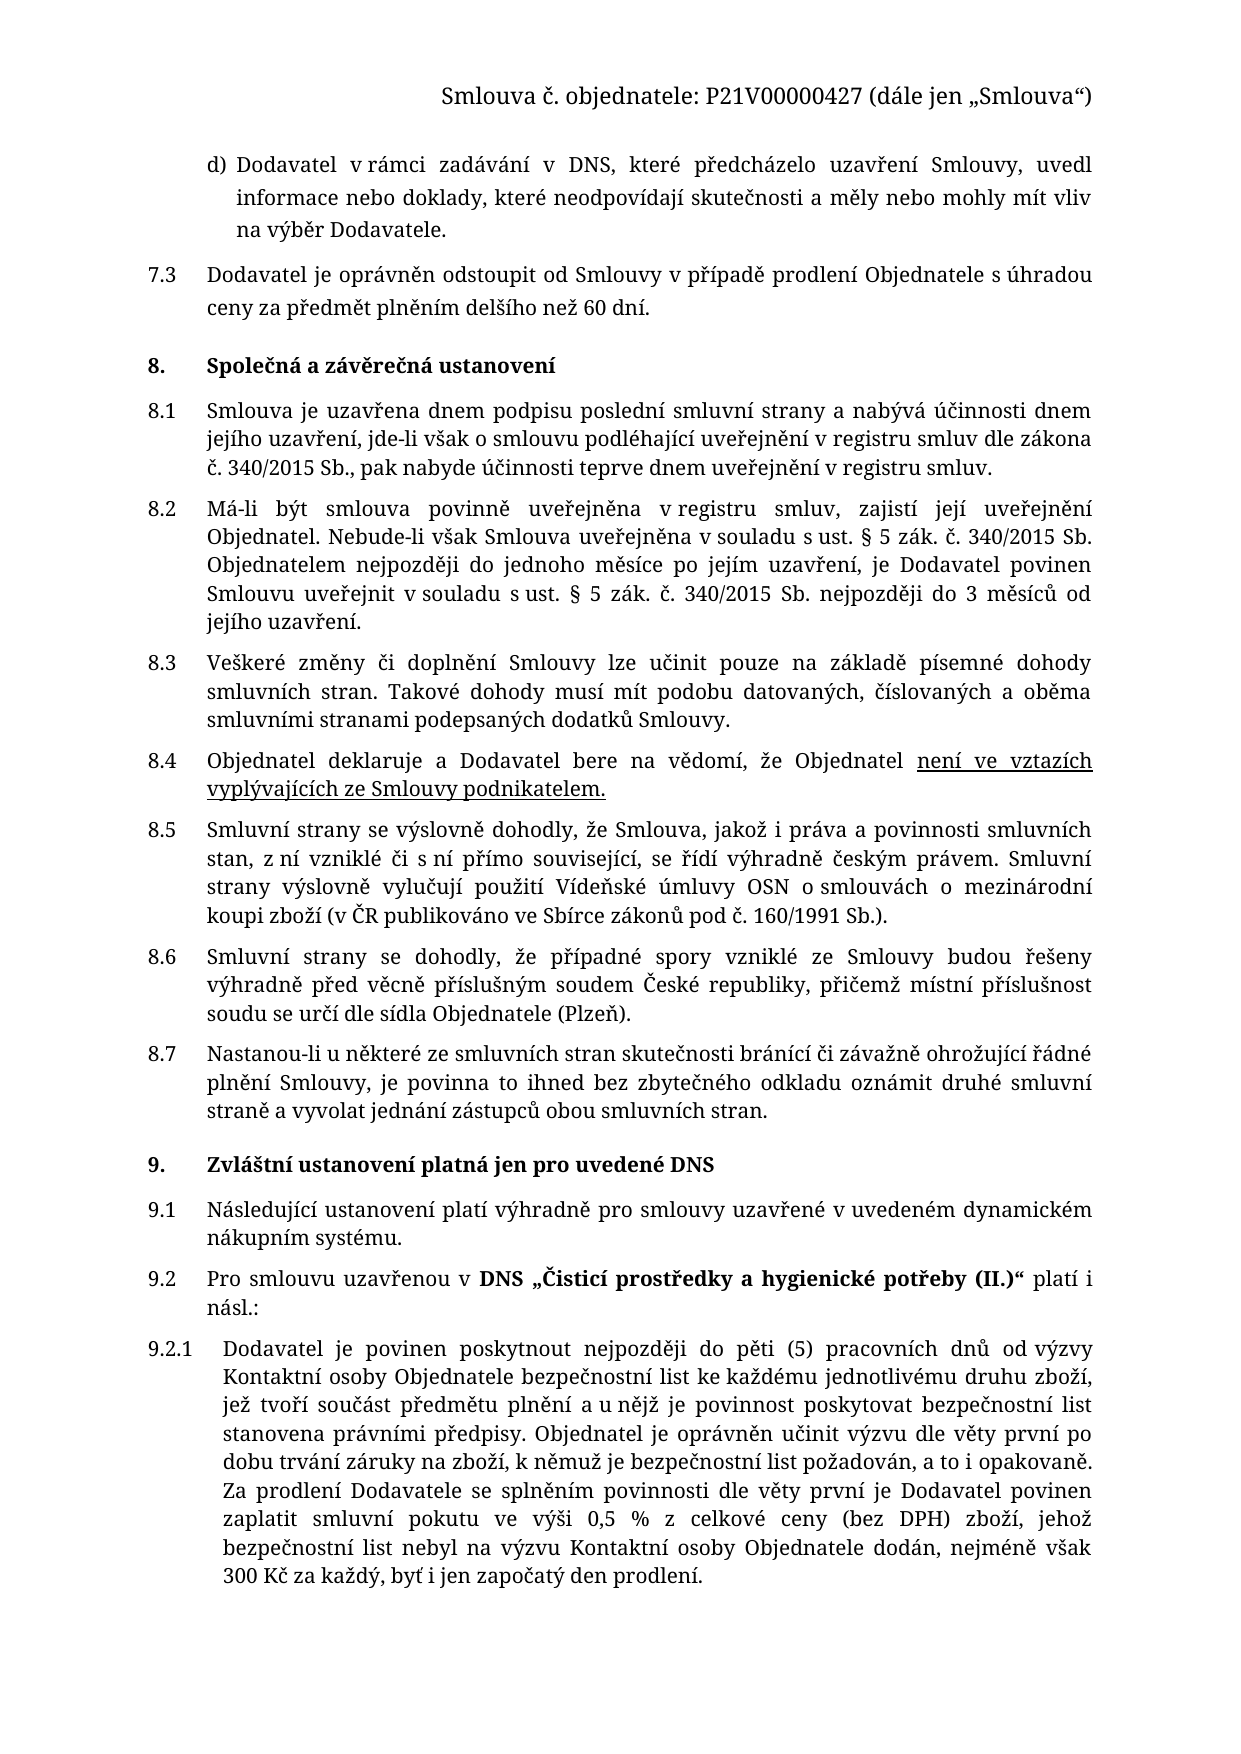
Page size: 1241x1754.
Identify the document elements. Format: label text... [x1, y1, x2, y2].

list Smlouva je uzavřena dnem podpisu poslední smluvní strany a nabývá účinnosti dnem jejího uzavření, jde-li však o smlouvu podléhající uveřejnění v registru smluv dle zákona č. 340/2015 Sb., pak nabyde účinnosti teprve dnem uveřejnění v registru smluv. [148, 396, 1093, 481]
list Dodavatel je oprávněn odstoupit od Smlouvy v případě prodlení Objednatele s úhradou ceny za předmět plněním delšího než 60 dní. [148, 261, 1093, 322]
list Dodavatel je povinen poskytnout nejpozději do pěti (5) pracovních dnů od výzvy Kontaktní osoby Objednatele bezpečnostní list ke každému jednotlivému druhu zboží, jež tvoří součást předmětu plnění a u nějž je povinnost poskytovat bezpečnostní list stanovena právními předpisy. Objednatel je oprávněn učinit výzvu dle věty první po dobu trvání záruky na zboží, k němuž je bezpečnostní list požadován, a to i opakovaně. Za prodlení Dodavatele se splněním povinnosti dle věty první je Dodavatel povinen zaplatit smluvní pokutu ve výši 0,5 % z celkové ceny (bez DPH) zboží, jehož bezpečnostní list nebyl na výzvu Kontaktní osoby Objednatele dodán, nejméně však 300 Kč za každý, byť i jen započatý den prodlení. [148, 1334, 1093, 1590]
list Má-li být smlouva povinně uveřejněna v registru smluv, zajistí její uveřejnění Objednatel. Nebude-li však Smlouva uveřejněna v souladu s ust. § 5 zák. č. 340/2015 Sb. Objednatelem nejpozději do jednoho měsíce po jejím uzavření, je Dodavatel povinen Smlouvu uveřejnit v souladu s ust. § 5 zák. č. 340/2015 Sb. nejpozději do 3 měsíců od jejího uzavření. [148, 494, 1093, 636]
list Veškeré změny či doplnění Smlouvy lze učinit pouze na základě písemné dohody smluvních stran. Takové dohody musí mít podobu datovaných, číslovaných a oběma smluvními stranami podepsaných dodatků Smlouvy. [148, 648, 1093, 734]
list Zvláštní ustanovení platná jen pro uvedené DNS [148, 1150, 1093, 1178]
list Smluvní strany se dohodly, že případné spory vzniklé ze Smlouvy budou řešeny výhradně před věcně příslušným soudem České republiky, přičemž místní příslušnost soudu se určí dle sídla Objednatele (Plzeň). [148, 942, 1093, 1027]
list Společná a závěrečná ustanovení [148, 351, 1093, 379]
list Nastanou-li u některé ze smluvních stran skutečnosti bránící či závažně ohrožující řádné plnění Smlouvy, je povinna to ihned bez zbytečného odkladu oznámit druhé smluvní straně a vyvolat jednání zástupců obou smluvních stran. [148, 1039, 1093, 1125]
list Dodavatel v rámci zadávání v DNS, které předcházelo uzavření Smlouvy, uvedl informace nebo doklady, které neodpovídají skutečnosti a měly nebo mohly mít vliv na výběr Dodavatele. [207, 150, 1093, 244]
list Pro smlouvu uzavřenou v DNS „Čisticí prostředky a hygienické potřeby (II.)“ platí i násl.: [148, 1264, 1093, 1321]
list Objednatel deklaruje a Dodavatel bere na vědomí, že Objednatel není ve vztazích vyplývajících ze Smlouvy podnikatelem. [148, 746, 1093, 803]
list Následující ustanovení platí výhradně pro smlouvy uzavřené v uvedeném dynamickém nákupním systému. [148, 1195, 1093, 1252]
list Smluvní strany se výslovně dohodly, že Smlouva, jakož i práva a povinnosti smluvních stan, z ní vzniklé či s ní přímo související, se řídí výhradně českým právem. Smluvní strany výslovně vylučují použití Vídeňské úmluvy OSN o smlouvách o mezinárodní koupi zboží (v ČR publikováno ve Sbírce zákonů pod č. 160/1991 Sb.). [148, 816, 1093, 929]
